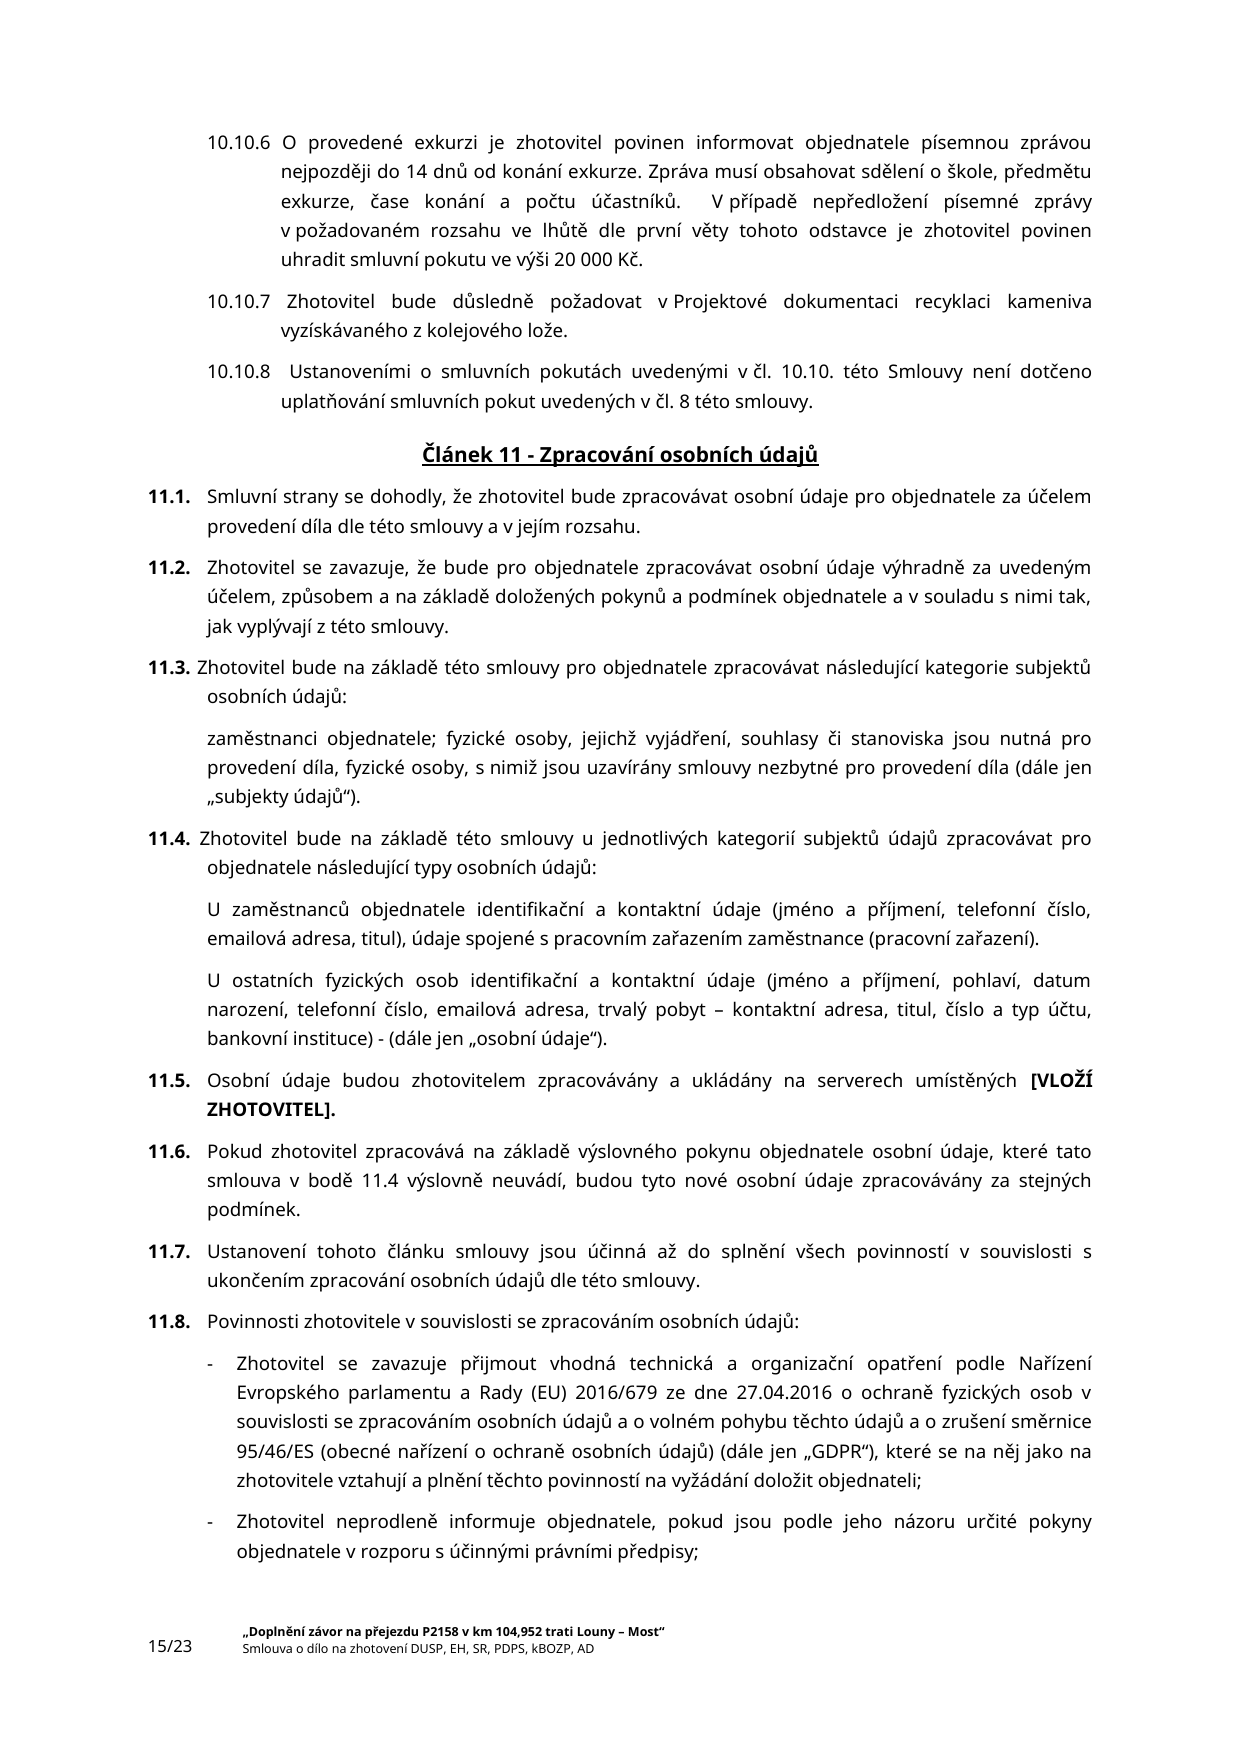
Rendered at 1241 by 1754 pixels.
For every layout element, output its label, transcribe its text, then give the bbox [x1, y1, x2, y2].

text 11.5. Osobní údaje budou zhotovitelem zpracovávány a ukládány na serverech umístěných [VLOŽÍ ZHOTOVITEL]. [148, 1064, 1092, 1122]
text 11.2. Zhotovitel se zavazuje, že bude pro objednatele zpracovávat osobní údaje výhradně za uvedeným účelem, způsobem a na základě doložených pokynů a podmínek objednatele a v souladu s nimi tak, jak vyplývají z této smlouvy. [148, 551, 1092, 639]
subtitle Článek 11 - Zpracování osobních údajů [148, 439, 1092, 468]
text 10.10.6 O provedené exkurzi je zhotovitel povinen informovat objednatele písemnou zprávou nejpozději do 14 dnů od konání exkurze. Zpráva musí obsahovat sdělení o škole, předmětu exkurze, čase konání a počtu účastníků. V případě nepředložení písemné zprávy v požadovaném rozsahu ve lhůtě dle první věty tohoto odstavce je zhotovitel povinen uhradit smluvní pokutu ve výši 20 000 Kč. [207, 126, 1092, 272]
text 11.7. Ustanovení tohoto článku smlouvy jsou účinná až do splnění všech povinností v souvislosti s ukončením zpracování osobních údajů dle této smlouvy. [148, 1235, 1092, 1293]
text U ostatních fyzických osob identifikační a kontaktní údaje (jméno a příjmení, pohlaví, datum narození, telefonní číslo, emailová adresa, trvalý pobyt – kontaktní adresa, titul, číslo a typ účtu, bankovní instituce) - (dále jen „osobní údaje“). [207, 964, 1092, 1051]
text 10.10.8 Ustanoveními o smluvních pokutách uvedenými v čl. 10.10. této Smlouvy není dotčeno uplatňování smluvních pokut uvedených v čl. 8 této smlouvy. [207, 356, 1092, 414]
text - Zhotovitel se zavazuje přijmout vhodná technická a organizační opatření podle Nařízení Evropského parlamentu a Rady (EU) 2016/679 ze dne 27.04.2016 o ochraně fyzických osob v souvislosti se zpracováním osobních údajů a o volném pohybu těchto údajů a o zrušení směrnice 95/46/ES (obecné nařízení o ochraně osobních údajů) (dále jen „GDPR“), které se na něj jako na zhotovitele vztahují a plnění těchto povinností na vyžádání doložit objednateli; [207, 1347, 1092, 1493]
text 10.10.7 Zhotovitel bude důsledně požadovat v Projektové dokumentaci recyklaci kameniva vyzískávaného z kolejového lože. [207, 285, 1092, 343]
text 11.3. Zhotovitel bude na základě této smlouvy pro objednatele zpracovávat následující kategorie subjektů osobních údajů: [148, 651, 1092, 710]
text zaměstnanci objednatele; fyzické osoby, jejichž vyjádření, souhlasy či stanoviska jsou nutná pro provedení díla, fyzické osoby, s nimiž jsou uzavírány smlouvy nezbytné pro provedení díla (dále jen „subjekty údajů“). [207, 722, 1092, 810]
text 11.4. Zhotovitel bude na základě této smlouvy u jednotlivých kategorií subjektů údajů zpracovávat pro objednatele následující typy osobních údajů: [148, 822, 1092, 881]
text 11.1. Smluvní strany se dohodly, že zhotovitel bude zpracovávat osobní údaje pro objednatele za účelem provedení díla dle této smlouvy a v jejím rozsahu. [148, 481, 1092, 539]
text 11.8. Povinnosti zhotovitele v souvislosti se zpracováním osobních údajů: [148, 1306, 1092, 1335]
text U zaměstnanců objednatele identifikační a kontaktní údaje (jméno a příjmení, telefonní číslo, emailová adresa, titul), údaje spojené s pracovním zařazením zaměstnance (pracovní zařazení). [207, 893, 1092, 951]
text - Zhotovitel neprodleně informuje objednatele, pokud jsou podle jeho názoru určité pokyny objednatele v rozporu s účinnými právními předpisy; [207, 1506, 1092, 1564]
text 11.6. Pokud zhotovitel zpracovává na základě výslovného pokynu objednatele osobní údaje, které tato smlouva v bodě 11.4 výslovně neuvádí, budou tyto nové osobní údaje zpracovávány za stejných podmínek. [148, 1135, 1092, 1222]
